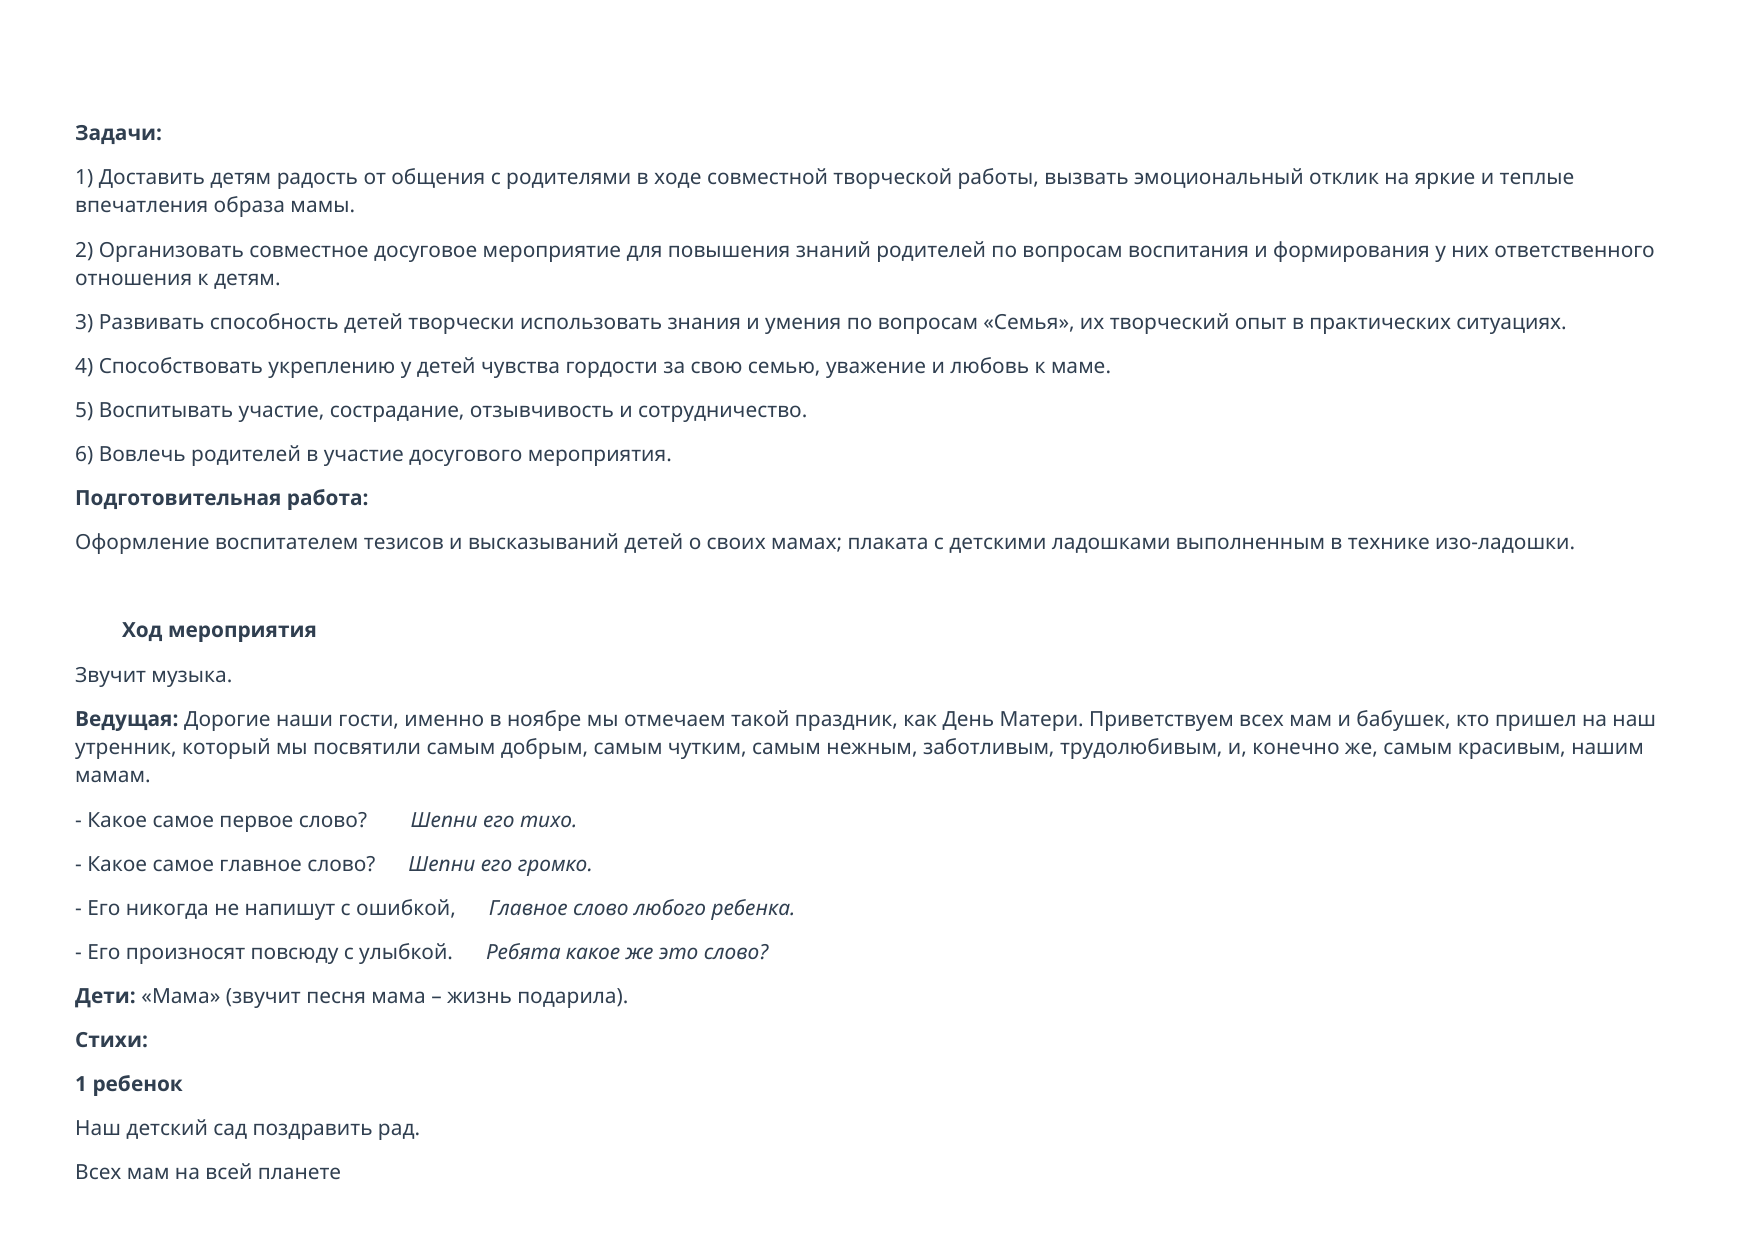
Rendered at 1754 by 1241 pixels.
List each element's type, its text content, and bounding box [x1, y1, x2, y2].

text Наш детский сад поздравить рад. [75, 1113, 1679, 1142]
text Дети: «Мама» (звучит песня мама – жизнь подарила). [75, 981, 1679, 1009]
text - Его произносят повсюду с улыбкой. Ребята какое же это слово? [75, 937, 1679, 965]
text - Какое самое первое слово? Шепни его тихо. [75, 805, 1679, 833]
text 3) Развивать способность детей творчески использовать знания и умения по вопросам «Семья», их творческий опыт в практических ситуациях. [75, 307, 1679, 336]
text - Какое самое главное слово? Шепни его громко. [75, 849, 1679, 877]
text 4) Способствовать укреплению у детей чувства гордости за свою семью, уважение и любовь к маме. [75, 351, 1679, 380]
text Оформление воспитателем тезисов и высказываний детей о своих мамах; плаката с детскими ладошками выполненным в технике изо-ладошки. [75, 527, 1679, 556]
text Всех мам на всей планете [75, 1157, 1679, 1186]
text Звучит музыка. [75, 660, 1679, 688]
text - Его никогда не напишут с ошибкой, Главное слово любого ребенка. [75, 893, 1679, 921]
text 6) Вовлечь родителей в участие досугового мероприятия. [75, 439, 1679, 468]
text Ведущая: Дорогие наши гости, именно в ноябре мы отмечаем такой праздник, как День Матери. Приветствуем всех мам и бабушек, кто пришел на наш утренник, который мы посвятили самым добрым, самым чутким, самым нежным, заботливым, трудолюбивым, и, конечно же, самым красивым, нашим мамам. [75, 704, 1679, 789]
text 1) Доставить детям радость от общения с родителями в ходе совместной творческой работы, вызвать эмоциональный отклик на яркие и теплые впечатления образа мамы. [75, 162, 1679, 219]
text 2) Организовать совместное досуговое мероприятие для повышения знаний родителей по вопросам воспитания и формирования у них ответственного отношения к детям. [75, 235, 1679, 292]
text 1 ребенок [75, 1069, 1679, 1097]
text Ход мероприятия [122, 616, 1679, 644]
text Задачи: [75, 118, 1679, 147]
text Подготовительная работа: [75, 483, 1679, 512]
text 5) Воспитывать участие, сострадание, отзывчивость и сотрудничество. [75, 395, 1679, 424]
text Стихи: [75, 1025, 1679, 1053]
